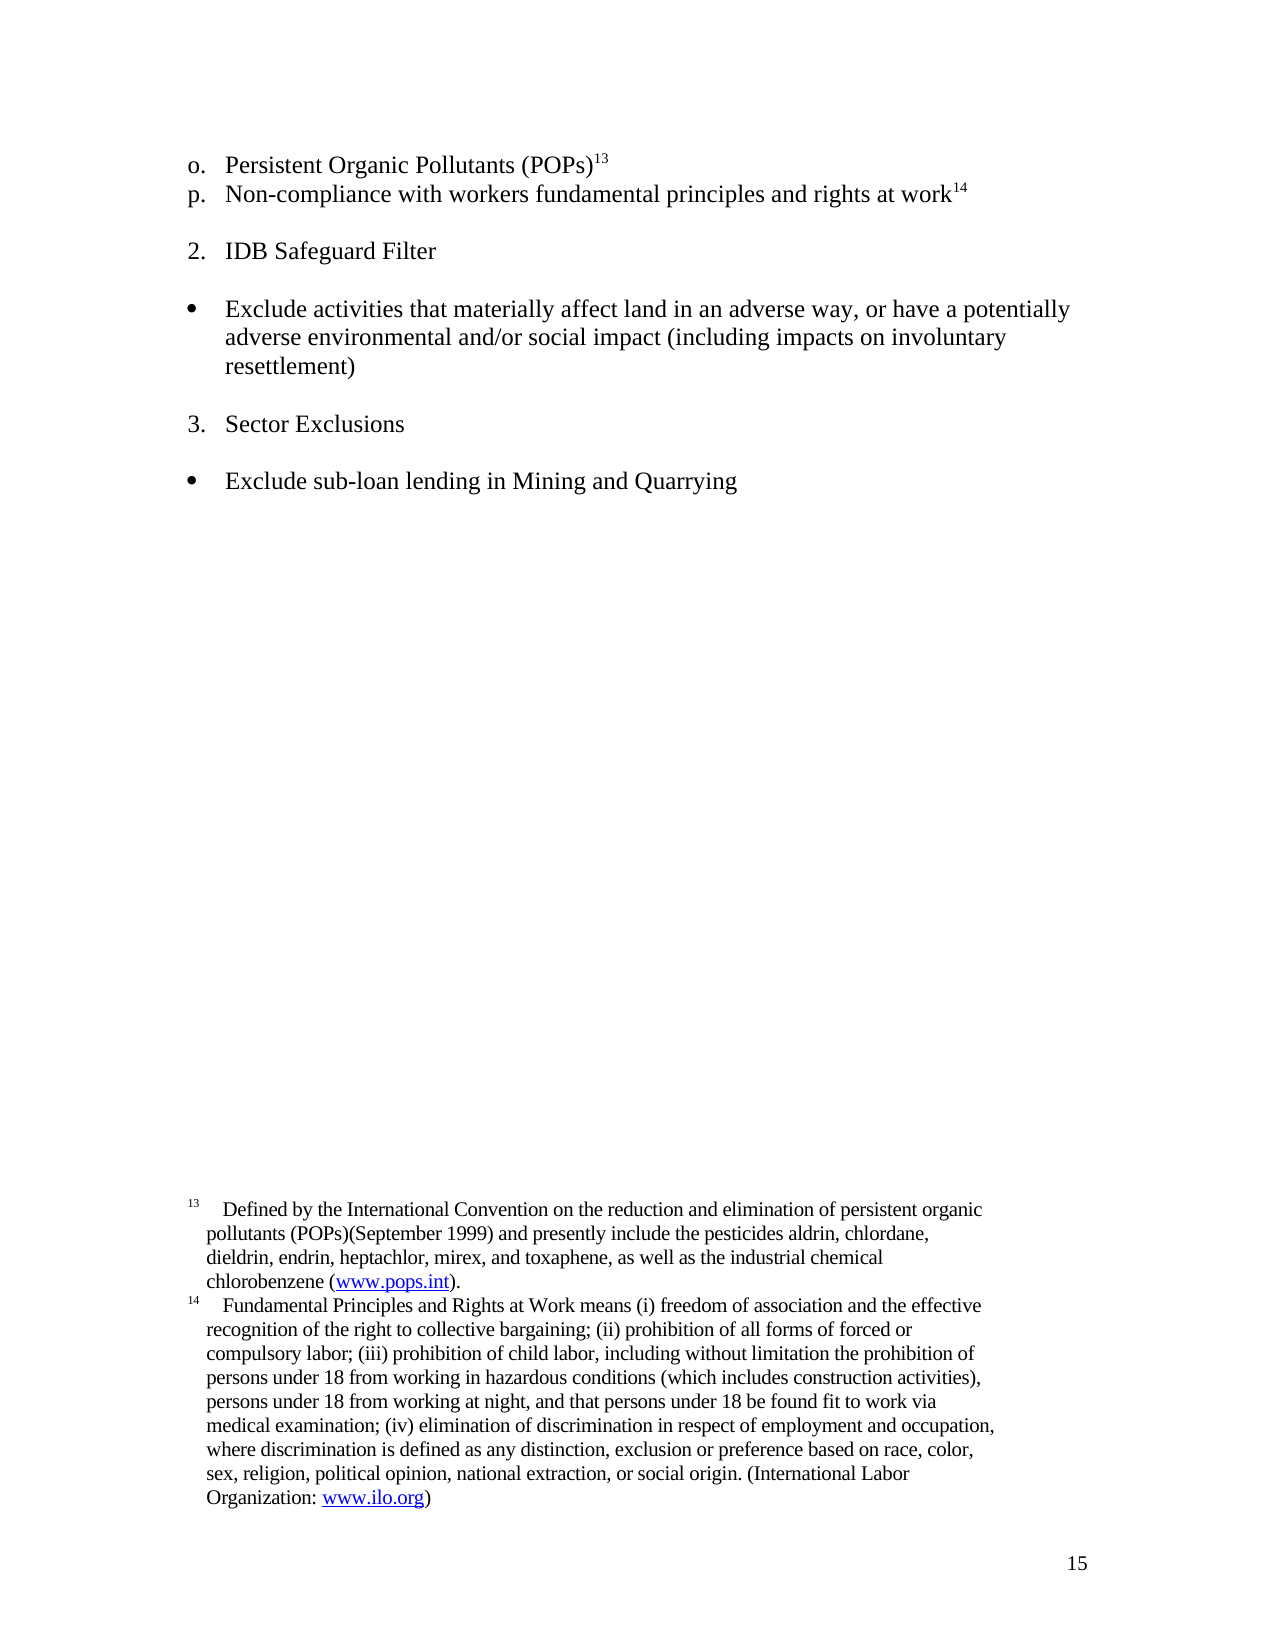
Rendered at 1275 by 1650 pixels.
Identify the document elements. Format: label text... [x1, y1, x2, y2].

list Non-compliance with workers fundamental principles and rights at work [187, 179, 1087, 207]
list Exclude activities that materially affect land in an adverse way, or have a potentially adverse environmental and/or social impact (including impacts on involuntary resettlement) [187, 294, 1087, 380]
list Sector Exclusions [187, 409, 1087, 437]
list Persistent Organic Pollutants (POPs) [187, 150, 1087, 179]
list IDB Safeguard Filter [187, 236, 1087, 265]
list Exclude sub-loan lending in Mining and Quarrying [187, 466, 1087, 495]
